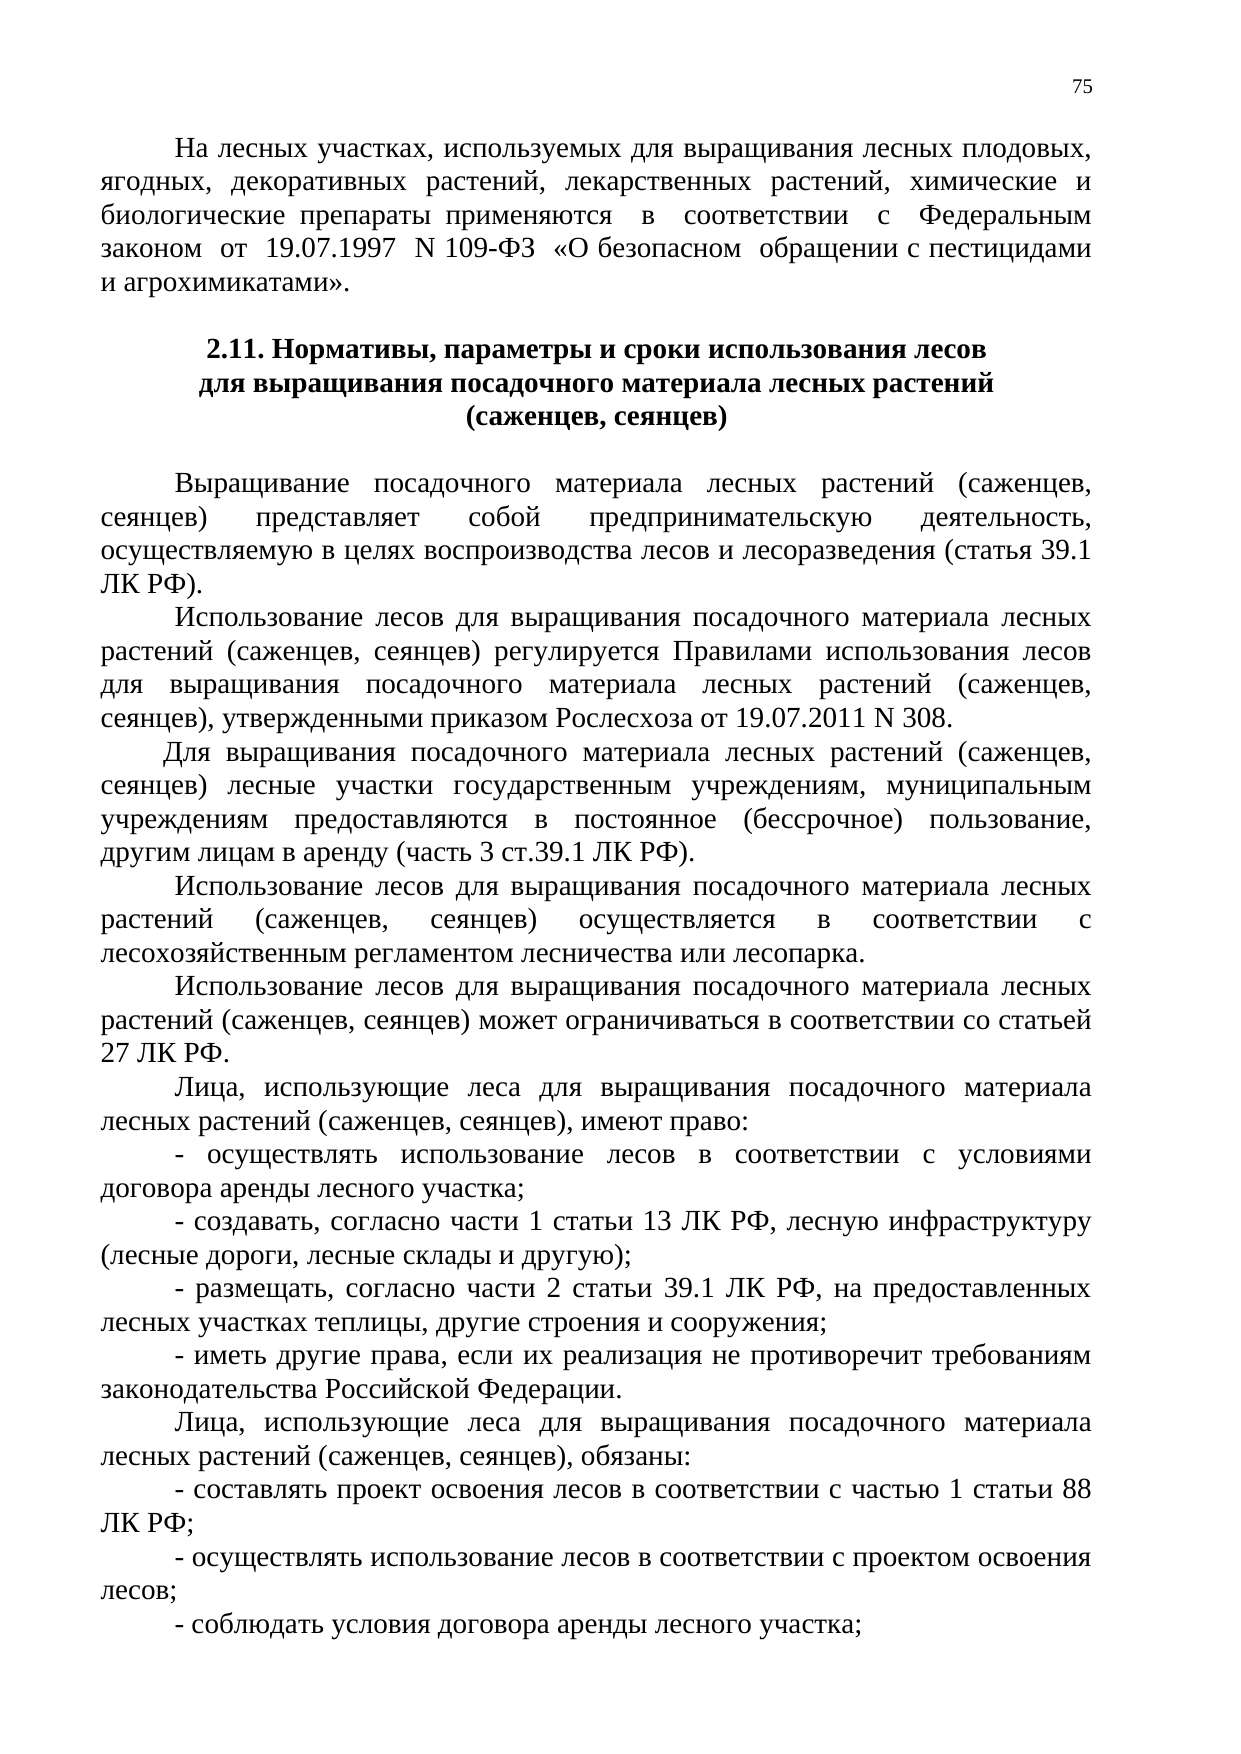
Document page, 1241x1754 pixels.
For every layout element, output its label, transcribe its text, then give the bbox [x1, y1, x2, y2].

text Использование лесов для выращивания посадочного материала лесных растений (саженцев, сеянцев) может ограничиваться в соответствии со статьей 27 ЛК РФ. [100, 968, 1092, 1069]
text - иметь другие права, если их реализация не противоречит требованиям законодательства Российской Федерации. [100, 1337, 1092, 1404]
text Лица, использующие леса для выращивания посадочного материала лесных растений (саженцев, сеянцев), имеют право: [100, 1069, 1092, 1136]
text - составлять проект освоения лесов в соответствии с частью 1 статьи 88 ЛК РФ; [100, 1472, 1092, 1539]
text - осуществлять использование лесов в соответствии с проектом освоения лесов; [100, 1539, 1092, 1606]
text Лица, использующие леса для выращивания посадочного материала лесных растений (саженцев, сеянцев), обязаны: [100, 1404, 1092, 1472]
text для выращивания посадочного материала лесных растений [100, 365, 1092, 398]
text - соблюдать условия договора аренды лесного участка; [100, 1606, 1092, 1639]
text Использование лесов для выращивания посадочного материала лесных растений (саженцев, сеянцев) регулируется Правилами использования лесов для выращивания посадочного материала лесных растений (саженцев, сеянцев), утвержденными приказом Рослесхоза от 19.07.2011 N 308. [100, 599, 1092, 734]
text На лесных участках, используемых для выращивания лесных плодовых, ягодных, декоративных растений, лекарственных растений, химические и биологические препараты применяются в соответствии с Федеральным законом от 19.07.1997 N 109-ФЗ «О безопасном обращении с пестицидами и агрохимикатами». [100, 130, 1092, 298]
text Использование лесов для выращивания посадочного материала лесных растений (саженцев, сеянцев) осуществляется в соответствии с лесохозяйственным регламентом лесничества или лесопарка. [100, 868, 1092, 968]
text 2.11. Нормативы, параметры и сроки использования лесов [100, 331, 1092, 365]
text - создавать, согласно части 1 статьи 13 ЛК РФ, лесную инфраструктуру (лесные дороги, лесные склады и другую); [100, 1203, 1092, 1270]
text Выращивание посадочного материала лесных растений (саженцев, сеянцев) представляет собой предпринимательскую деятельность, осуществляемую в целях воспроизводства лесов и лесоразведения (статья 39.1 ЛК РФ). [100, 465, 1092, 599]
text - осуществлять использование лесов в соответствии с условиями договора аренды лесного участка; [100, 1136, 1092, 1203]
text - размещать, согласно части 2 статьи 39.1 ЛК РФ, на предоставленных лесных участках теплицы, другие строения и сооружения; [100, 1270, 1092, 1337]
text Для выращивания посадочного материала лесных растений (саженцев, сеянцев) лесные участки государственным учреждениям, муниципальным учреждениям предоставляются в постоянное (бессрочное) пользование, другим лицам в аренду (часть 3 ст.39.1 ЛК РФ). [100, 734, 1092, 868]
text (саженцев, сеянцев) [100, 398, 1092, 432]
